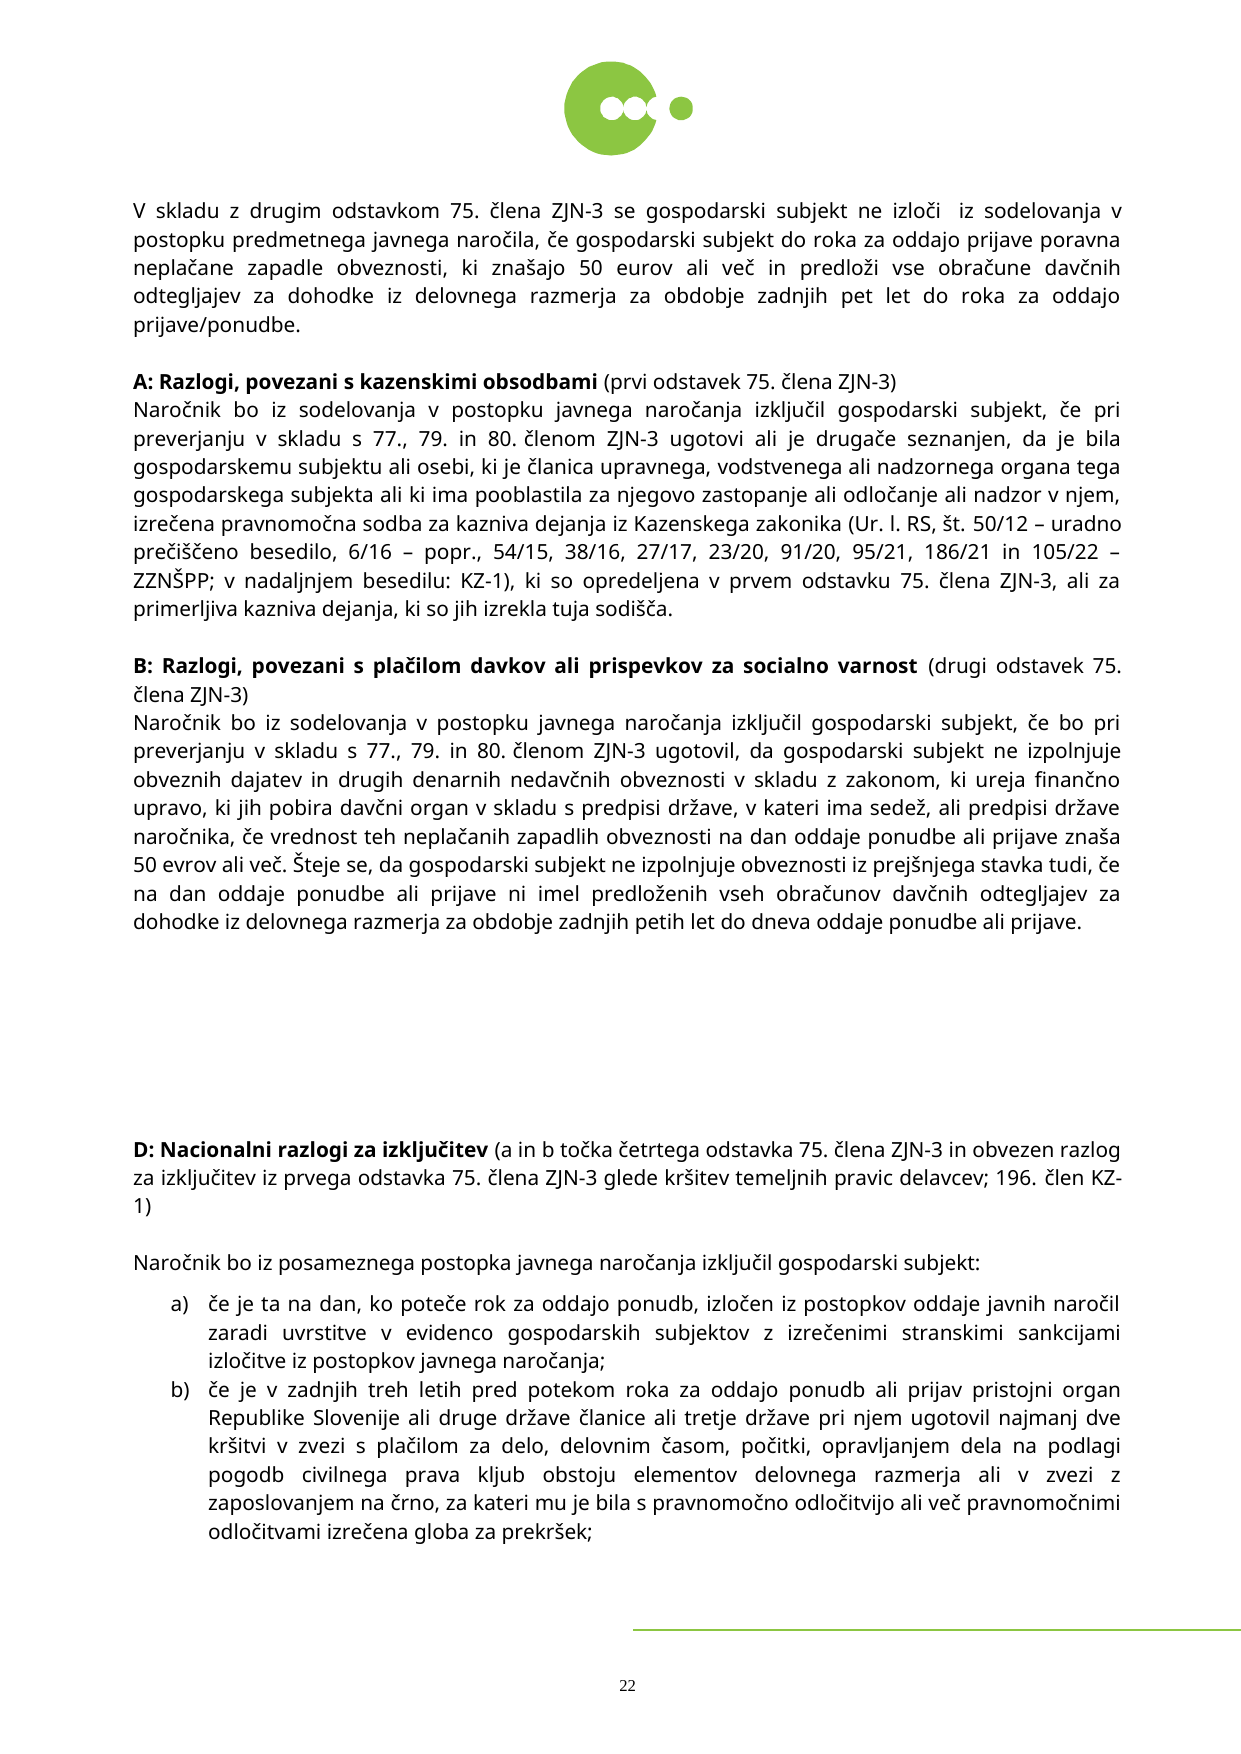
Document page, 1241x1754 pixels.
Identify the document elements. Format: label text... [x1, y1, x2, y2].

text Naročnik bo iz posameznega postopka javnega naročanja izključil gospodarski subjekt: [133, 1248, 1122, 1277]
text A: Razlogi, povezani s kazenskimi obsodbami (prvi odstavek 75. člena ZJN-3) [133, 367, 1122, 395]
text D: Nacionalni razlogi za izključitev (a in b točka četrtega odstavka 75. člena ZJN-3 in obvezen razlog za izključitev iz prvega odstavka 75. člena ZJN-3 glede kršitev temeljnih pravic delavcev; 196. člen KZ-1) [133, 1135, 1122, 1220]
text Naročnik bo iz sodelovanja v postopku javnega naročanja izključil gospodarski subjekt, če bo pri preverjanju v skladu s 77., 79. in 80. členom ZJN-3 ugotovil, da gospodarski subjekt ne izpolnjuje obveznih dajatev in drugih denarnih nedavčnih obveznosti v skladu z zakonom, ki ureja finančno upravo, ki jih pobira davčni organ v skladu s predpisi države, v kateri ima sedež, ali predpisi države naročnika, če vrednost teh neplačanih zapadlih obveznosti na dan oddaje ponudbe ali prijave znaša 50 evrov ali več. Šteje se, da gospodarski subjekt ne izpolnjuje obveznosti iz prejšnjega stavka tudi, če na dan oddaje ponudbe ali prijave ni imel predloženih vseh obračunov davčnih odtegljajev za dohodke iz delovnega razmerja za obdobje zadnjih petih let do dneva oddaje ponudbe ali prijave. [133, 708, 1122, 936]
list če je v zadnjih treh letih pred potekom roka za oddajo ponudb ali prijav pristojni organ Republike Slovenije ali druge države članice ali tretje države pri njem ugotovil najmanj dve kršitvi v zvezi s plačilom za delo, delovnim časom, počitki, opravljanjem dela na podlagi pogodb civilnega prava kljub obstoju elementov delovnega razmerja ali v zvezi z zaposlovanjem na črno, za kateri mu je bila s pravnomočno odločitvijo ali več pravnomočnimi odločitvami izrečena globa za prekršek; [170, 1375, 1122, 1545]
text B: Razlogi, povezani s plačilom davkov ali prispevkov za socialno varnost (drugi odstavek 75. člena ZJN-3) [133, 651, 1122, 708]
list če je ta na dan, ko poteče rok za oddajo ponudb, izločen iz postopkov oddaje javnih naročil zaradi uvrstitve v evidenco gospodarskih subjektov z izrečenimi stranskimi sankcijami izločitve iz postopkov javnega naročanja; [170, 1289, 1122, 1375]
text V skladu z drugim odstavkom 75. člena ZJN-3 se gospodarski subjekt ne izloči iz sodelovanja v postopku predmetnega javnega naročila, če gospodarski subjekt do roka za oddajo prijave poravna neplačane zapadle obveznosti, ki znašajo 50 eurov ali več in predloži vse obračune davčnih odtegljajev za dohodke iz delovnega razmerja za obdobje zadnjih pet let do roka za oddajo prijave/ponudbe. [133, 196, 1122, 338]
text Naročnik bo iz sodelovanja v postopku javnega naročanja izključil gospodarski subjekt, če pri preverjanju v skladu s 77., 79. in 80. členom ZJN-3 ugotovi ali je drugače seznanjen, da je bila gospodarskemu subjektu ali osebi, ki je članica upravnega, vodstvenega ali nadzornega organa tega gospodarskega subjekta ali ki ima pooblastila za njegovo zastopanje ali odločanje ali nadzor v njem, izrečena pravnomočna sodba za kazniva dejanja iz Kazenskega zakonika (Ur. l. RS, št. 50/12 – uradno prečiščeno besedilo, 6/16 – popr., 54/15, 38/16, 27/17, 23/20, 91/20, 95/21, 186/21 in 105/22 – ZZNŠPP; v nadaljnjem besedilu: KZ-1), ki so opredeljena v prvem odstavku 75. člena ZJN-3, ali za primerljiva kazniva dejanja, ki so jih izrekla tuja sodišča. [133, 395, 1122, 623]
